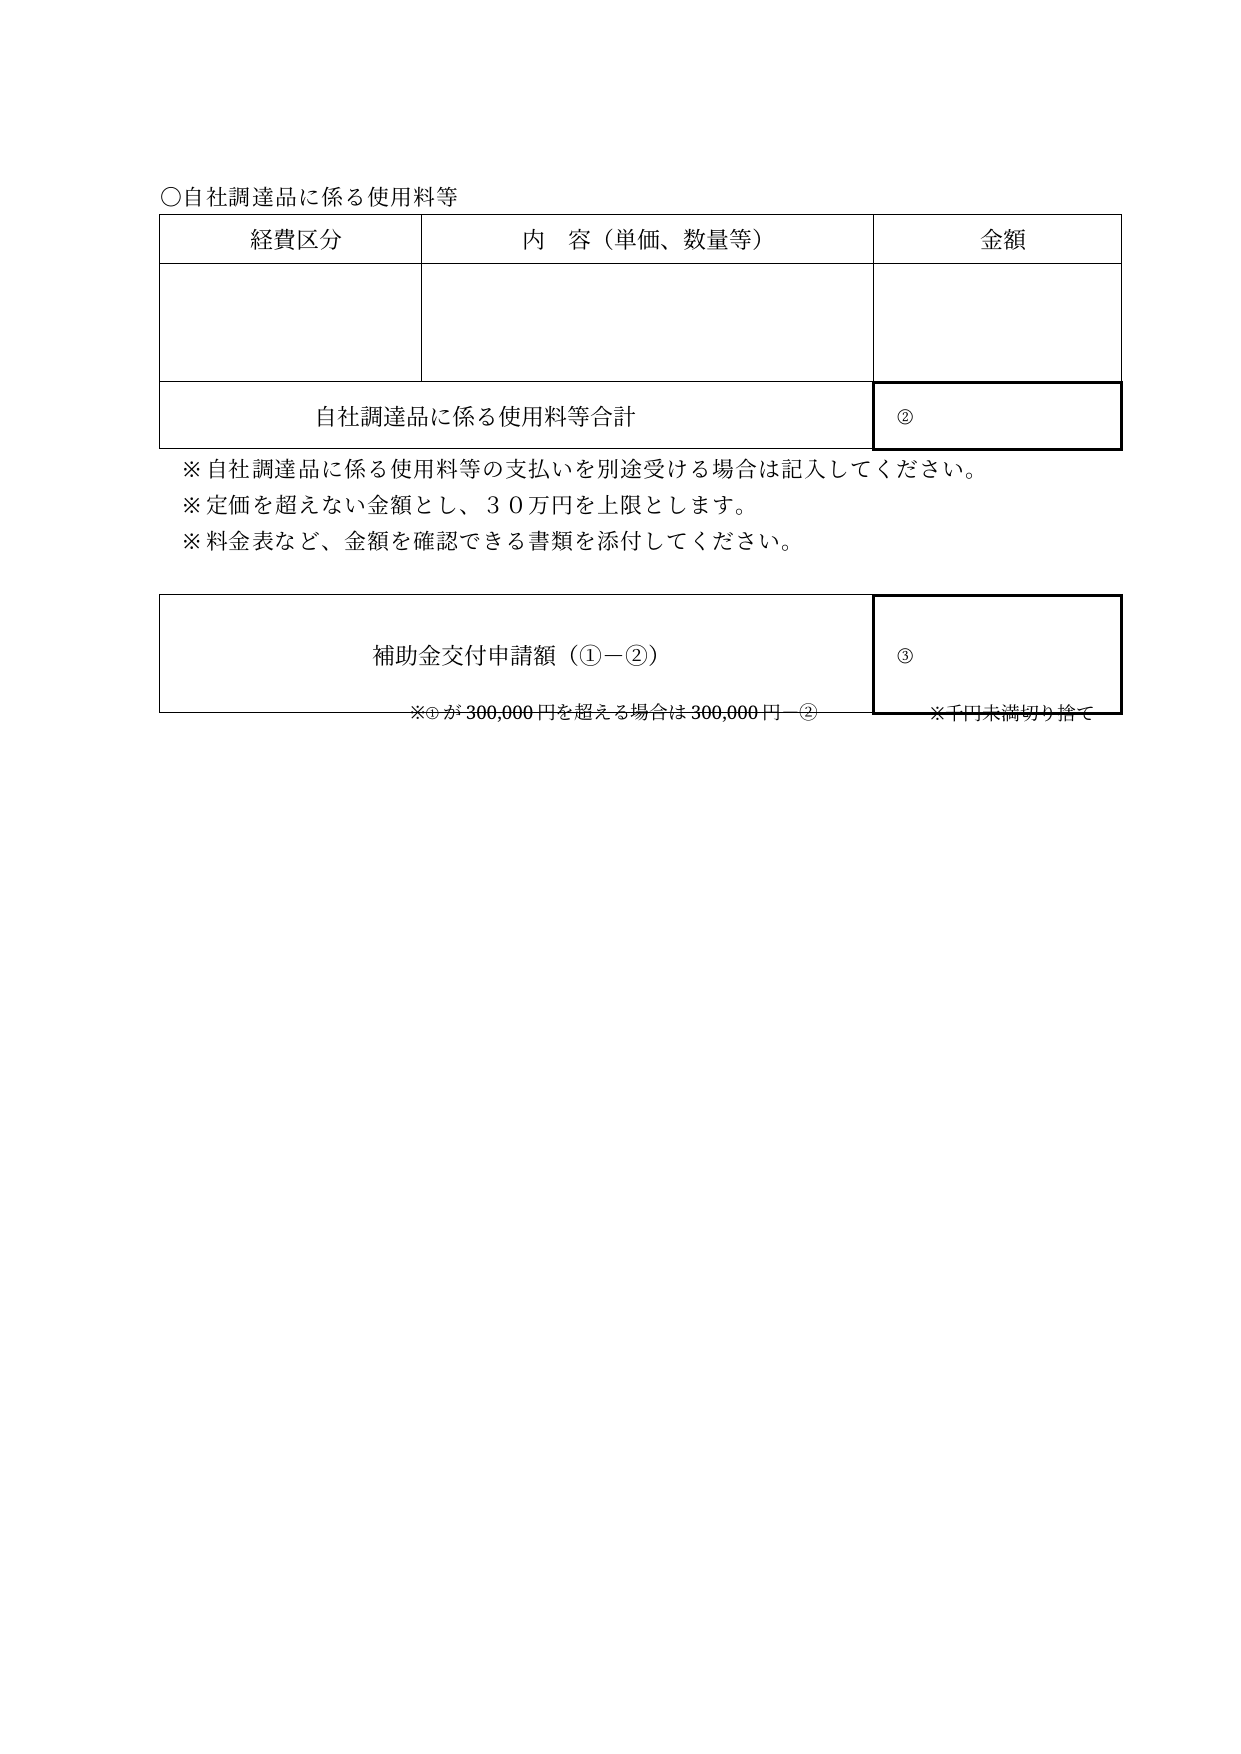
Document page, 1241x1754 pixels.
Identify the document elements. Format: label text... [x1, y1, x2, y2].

table_header 金額 [874, 215, 1121, 262]
table_cell [875, 384, 1120, 447]
table_header 補助金交付申請額（①－②） [160, 595, 872, 712]
table_cell 自社調達品に係る使用料等合計 [160, 382, 872, 447]
table_cell [422, 264, 873, 381]
text ※定価を超えない金額とし、３０万円を上限とします。 [160, 486, 1119, 522]
text ※自社調達品に係る使用料等の支払いを別途受ける場合は記入してください。 [160, 451, 1119, 486]
text 〇自社調達品に係る使用料等 [160, 178, 1119, 214]
table_cell [874, 264, 1121, 381]
table_cell [160, 264, 421, 381]
table_header ③ [875, 597, 1120, 712]
table_header 内 容（単価、数量等） [422, 215, 873, 262]
text ※料金表など、金額を確認できる書類を添付してください。 [160, 522, 1119, 558]
table_header 経費区分 [160, 215, 421, 262]
